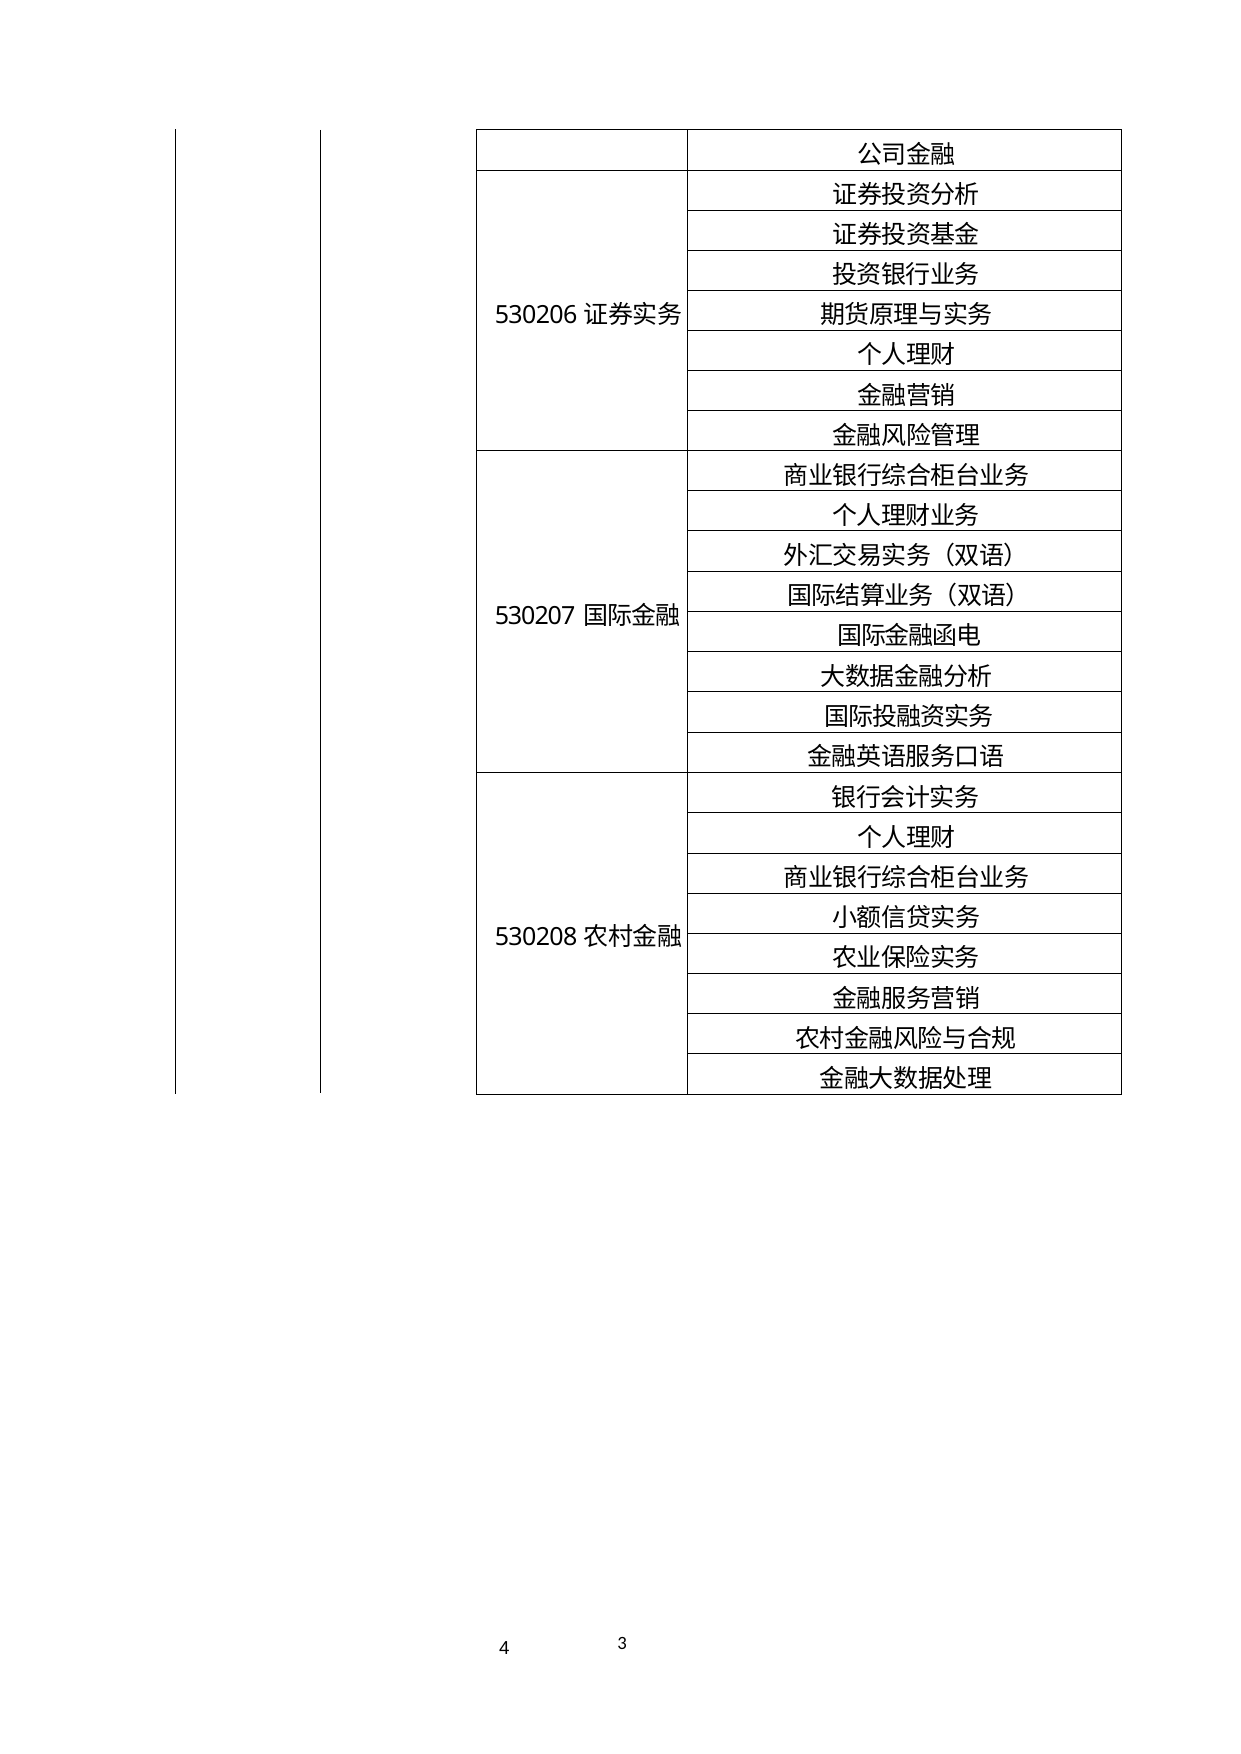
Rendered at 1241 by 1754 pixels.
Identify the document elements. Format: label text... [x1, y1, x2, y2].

table_cell 大数据金融分析 [688, 652, 1121, 691]
table_cell 商业银行综合柜台业务 [688, 451, 1121, 490]
table_cell 商业银行综合柜台业务 [688, 854, 1121, 893]
table_cell 期货原理与实务 [688, 291, 1121, 330]
table_cell 外汇交易实务（双语） [688, 531, 1121, 571]
table_cell 农业保险实务 [688, 934, 1121, 973]
table_cell 金融大数据处理 [688, 1054, 1121, 1094]
table_cell 金融风险管理 [688, 411, 1121, 450]
table_cell 个人理财 [688, 331, 1121, 370]
table_cell 证券投资基金 [688, 211, 1121, 250]
table_cell 证券投资分析 [688, 171, 1121, 209]
table_cell 个人理财 [688, 813, 1121, 852]
table_cell 公司金融 [688, 130, 1121, 169]
table_cell 530208 农村金融 [477, 773, 687, 1094]
table_cell 国际结算业务（双语） [688, 572, 1121, 611]
table_cell 小额信贷实务 [688, 894, 1121, 933]
table_cell 个人理财业务 [688, 491, 1121, 530]
table_cell 530206 证券实务 [477, 171, 687, 450]
table_cell 金融英语服务口语 [688, 733, 1121, 772]
table_cell 投资银行业务 [688, 251, 1121, 290]
table_cell 530207 国际金融 [477, 451, 687, 772]
table_cell 金融营销 [688, 371, 1121, 410]
table_cell 农村金融风险与合规 [688, 1014, 1121, 1053]
table_cell 金融服务营销 [688, 974, 1121, 1013]
table_cell 国际投融资实务 [688, 692, 1121, 732]
table_cell 国际金融函电 [688, 612, 1121, 651]
table_cell 银行会计实务 [688, 773, 1121, 812]
